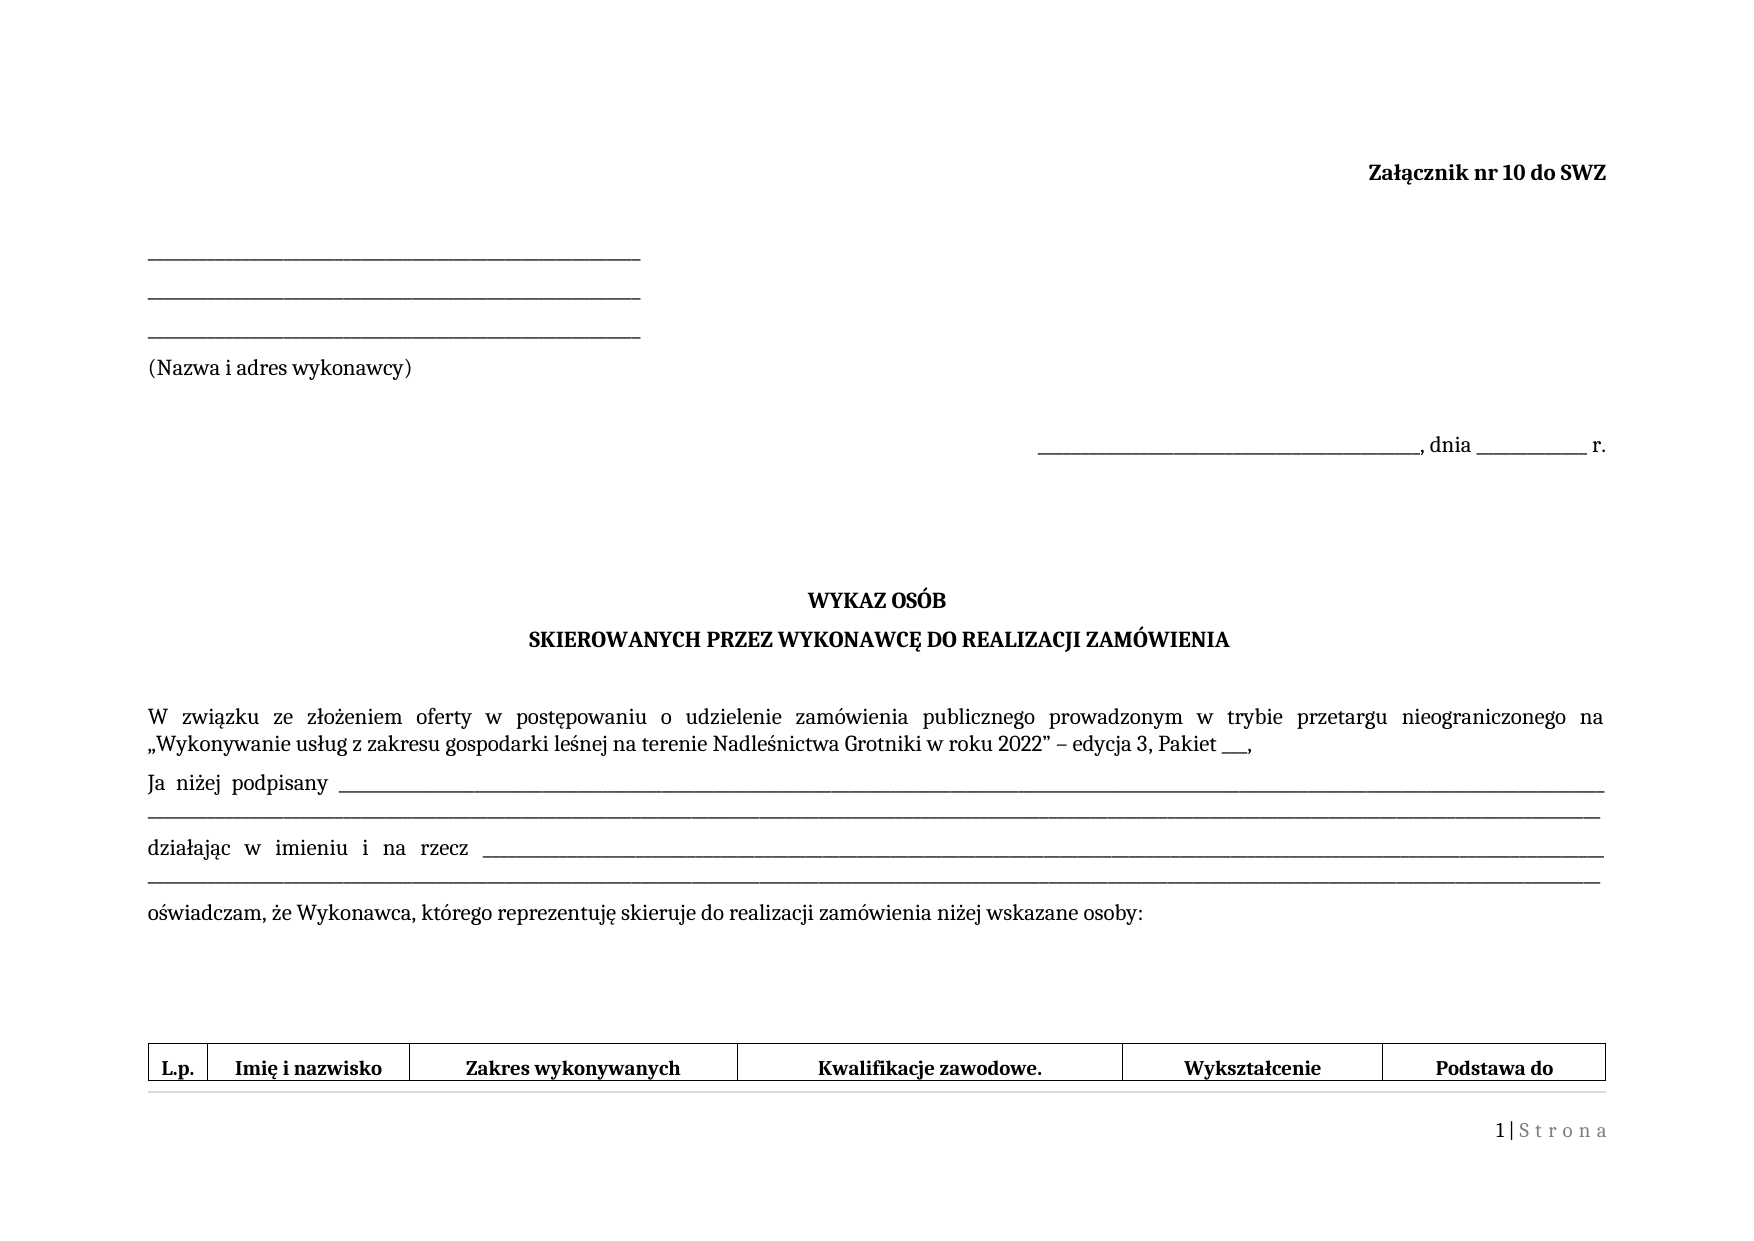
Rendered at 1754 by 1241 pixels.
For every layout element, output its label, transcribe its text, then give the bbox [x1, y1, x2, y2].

table_header L.p. [149, 1044, 207, 1080]
text W związku ze złożeniem oferty w postępowaniu o udzielenie zamówienia publicznego prowadzonym w trybie przetargu nieograniczonego na „Wykonywanie usług z zakresu gospodarki leśnej na terenie Nadleśnictwa Grotniki w roku 2022” – edycja 3, Pakiet ___, [148, 704, 1606, 757]
text _____________________________________________, dnia _____________ r. [148, 432, 1606, 458]
text działając w imieniu i na rzecz ____________________________________________________________________________________________________________________________________ ___________________________________________________________________________________________________________________________________________________________________________ [148, 834, 1606, 887]
text __________________________________________________________ [148, 238, 1606, 264]
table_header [738, 1044, 1122, 1080]
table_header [1383, 1044, 1605, 1080]
table_header Wykształcenie [1123, 1044, 1382, 1080]
text SKIEROWANYCH PRZEZ WYKONAWCĘ DO REALIZACJI ZAMÓWIENIA [148, 626, 1606, 653]
text __________________________________________________________ [148, 316, 1606, 342]
text Załącznik nr 10 do SWZ [148, 160, 1606, 186]
text oświadczam, że Wykonawca, którego reprezentuję skieruje do realizacji zamówienia niżej wskazane osoby: [148, 900, 1606, 926]
text Ja niżej podpisany _____________________________________________________________________________________________________________________________________________________ ___________________________________________________________________________________________________________________________________________________________________________ [148, 769, 1606, 822]
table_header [410, 1044, 737, 1080]
text WYKAZ OSÓB [148, 587, 1606, 614]
table_header Imię i nazwisko [208, 1044, 409, 1080]
text (Nazwa i adres wykonawcy) [148, 354, 1606, 381]
text __________________________________________________________ [148, 277, 1606, 303]
